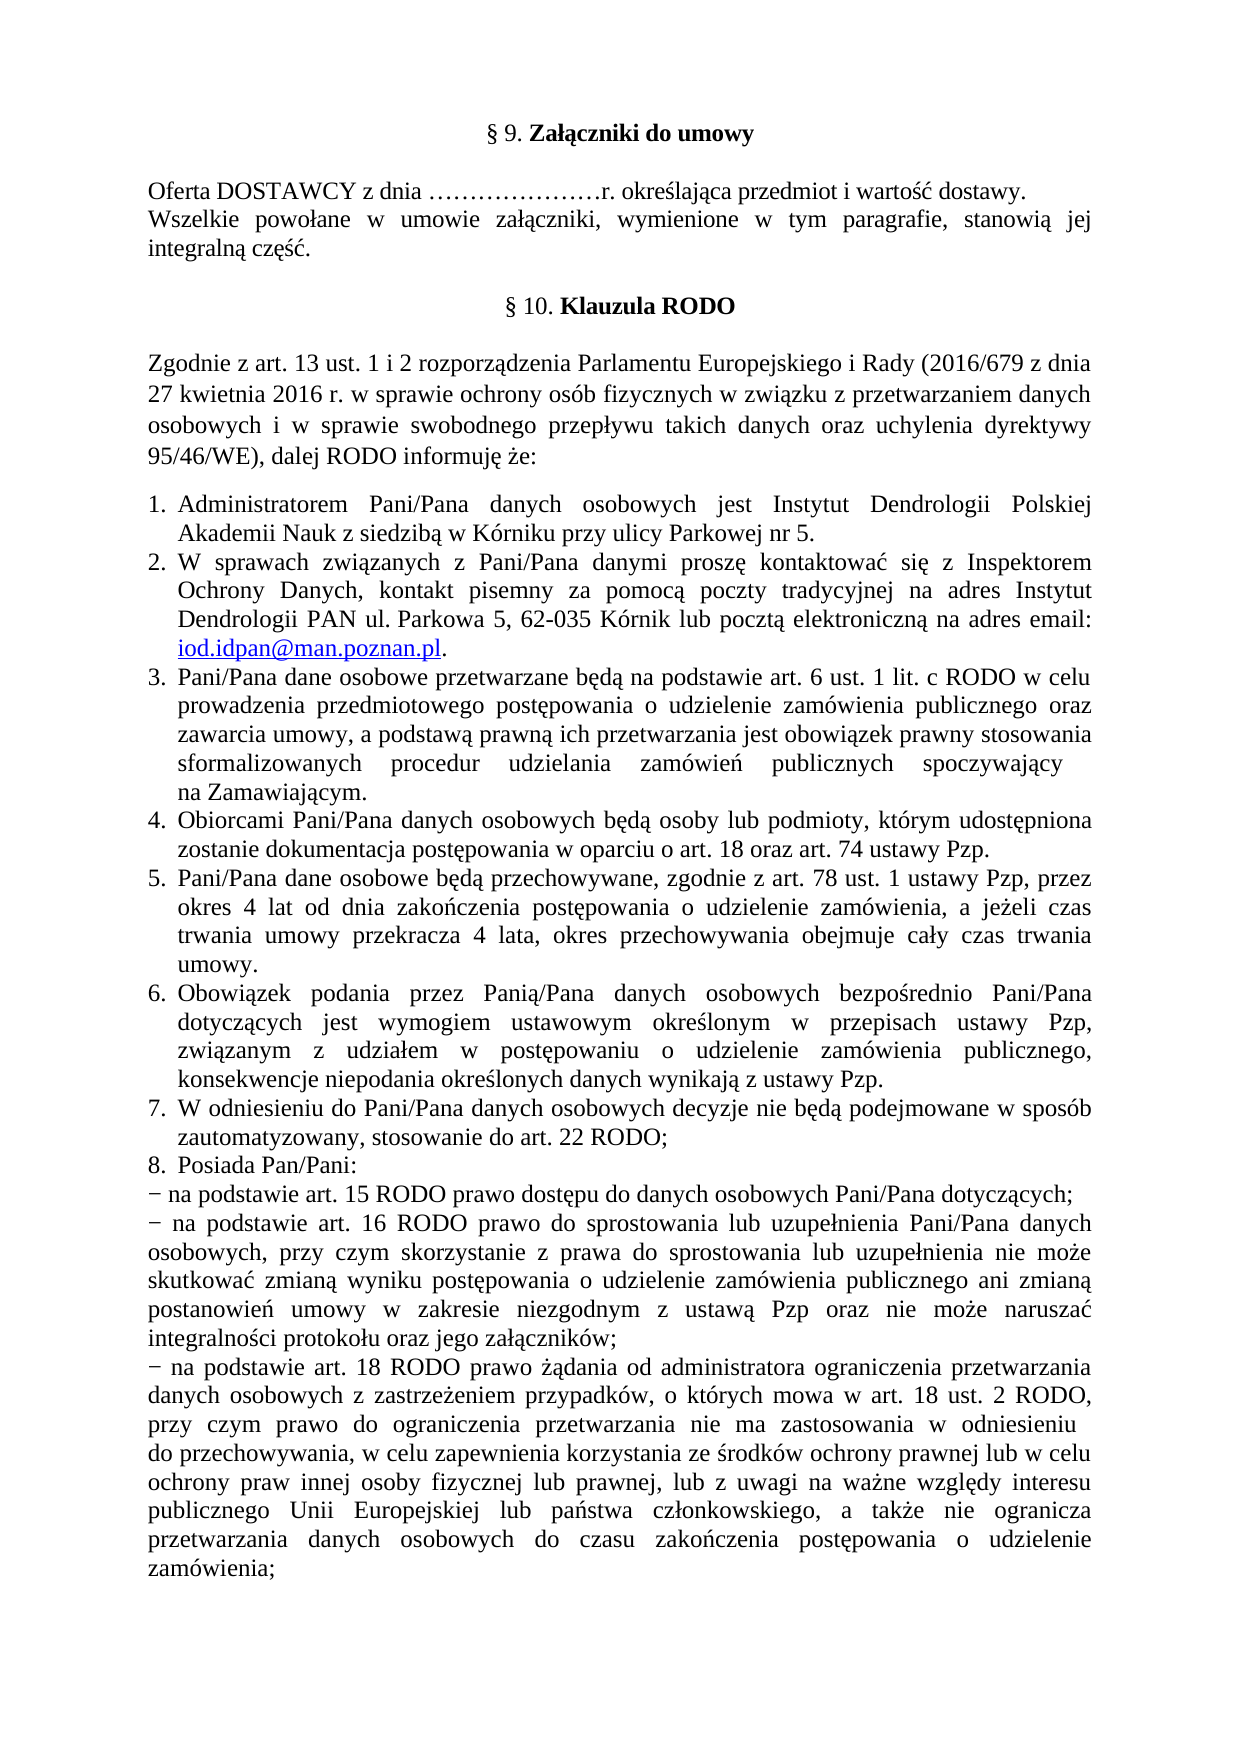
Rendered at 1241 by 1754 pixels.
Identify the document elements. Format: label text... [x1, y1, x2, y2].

text − na podstawie art. 18 RODO prawo żądania od administratora ograniczenia przetwarzania danych osobowych z zastrzeżeniem przypadków, o których mowa w art. 18 ust. 2 RODO, przy czym prawo do ograniczenia przetwarzania nie ma zastosowania w odniesieniu do przechowywania, w celu zapewnienia korzystania ze środków ochrony prawnej lub w celu ochrony praw innej osoby fizycznej lub prawnej, lub z uwagi na ważne względy interesu publicznego Unii Europejskiej lub państwa członkowskiego, a także nie ogranicza przetwarzania danych osobowych do czasu zakończenia postępowania o udzielenie zamówienia; [148, 1352, 1093, 1582]
list W sprawach związanych z Pani/Pana danymi proszę kontaktować się z Inspektorem Ochrony Danych, kontakt pisemny za pomocą poczty tradycyjnej na adres Instytut Dendrologii PAN ul. Parkowa 5, 62-035 Kórnik lub pocztą elektroniczną na adres email: iod.idpan@man.poznan.pl. [148, 547, 1093, 662]
text Oferta DOSTAWCY z dnia …………………r. określająca przedmiot i wartość dostawy. [148, 176, 1093, 204]
text Zgodnie z art. 13 ust. 1 i 2 rozporządzenia Parlamentu Europejskiego i Rady (2016/679 z dnia 27 kwietnia 2016 r. w sprawie ochrony osób fizycznych w związku z przetwarzaniem danych osobowych i w sprawie swobodnego przepływu takich danych oraz uchylenia dyrektywy 95/46/WE), dalej RODO informuję że: [148, 348, 1093, 470]
list Obowiązek podania przez Panią/Pana danych osobowych bezpośrednio Pani/Pana dotyczących jest wymogiem ustawowym określonym w przepisach ustawy Pzp, związanym z udziałem w postępowaniu o udzielenie zamówienia publicznego, konsekwencje niepodania określonych danych wynikają z ustawy Pzp. [148, 978, 1093, 1093]
text − na podstawie art. 15 RODO prawo dostępu do danych osobowych Pani/Pana dotyczących; [148, 1179, 1093, 1208]
list W odniesieniu do Pani/Pana danych osobowych decyzje nie będą podejmowane w sposób zautomatyzowany, stosowanie do art. 22 RODO; [148, 1093, 1093, 1150]
list Obiorcami Pani/Pana danych osobowych będą osoby lub podmioty, którym udostępniona zostanie dokumentacja postępowania w oparciu o art. 18 oraz art. 74 ustawy Pzp. [148, 805, 1093, 863]
list Pani/Pana dane osobowe przetwarzane będą na podstawie art. 6 ust. 1 lit. c RODO w celu prowadzenia przedmiotowego postępowania o udzielenie zamówienia publicznego oraz zawarcia umowy, a podstawą prawną ich przetwarzania jest obowiązek prawny stosowania sformalizowanych procedur udzielania zamówień publicznych spoczywający na Zamawiającym. [148, 662, 1093, 805]
text Wszelkie powołane w umowie załączniki, wymienione w tym paragrafie, stanowią jej integralną część. [148, 204, 1093, 262]
list Administratorem Pani/Pana danych osobowych jest Instytut Dendrologii Polskiej Akademii Nauk z siedzibą w Kórniku przy ulicy Parkowej nr 5. [148, 489, 1093, 547]
list Pani/Pana dane osobowe będą przechowywane, zgodnie z art. 78 ust. 1 ustawy Pzp, przez okres 4 lat od dnia zakończenia postępowania o udzielenie zamówienia, a jeżeli czas trwania umowy przekracza 4 lata, okres przechowywania obejmuje cały czas trwania umowy. [148, 863, 1093, 978]
text § 9. Załączniki do umowy [148, 118, 1093, 147]
text − na podstawie art. 16 RODO prawo do sprostowania lub uzupełnienia Pani/Pana danych osobowych, przy czym skorzystanie z prawa do sprostowania lub uzupełnienia nie może skutkować zmianą wyniku postępowania o udzielenie zamówienia publicznego ani zmianą postanowień umowy w zakresie niezgodnym z ustawą Pzp oraz nie może naruszać integralności protokołu oraz jego załączników; [148, 1208, 1093, 1352]
text § 10. Klauzula RODO [148, 291, 1093, 319]
list Posiada Pan/Pani: [148, 1150, 1093, 1179]
